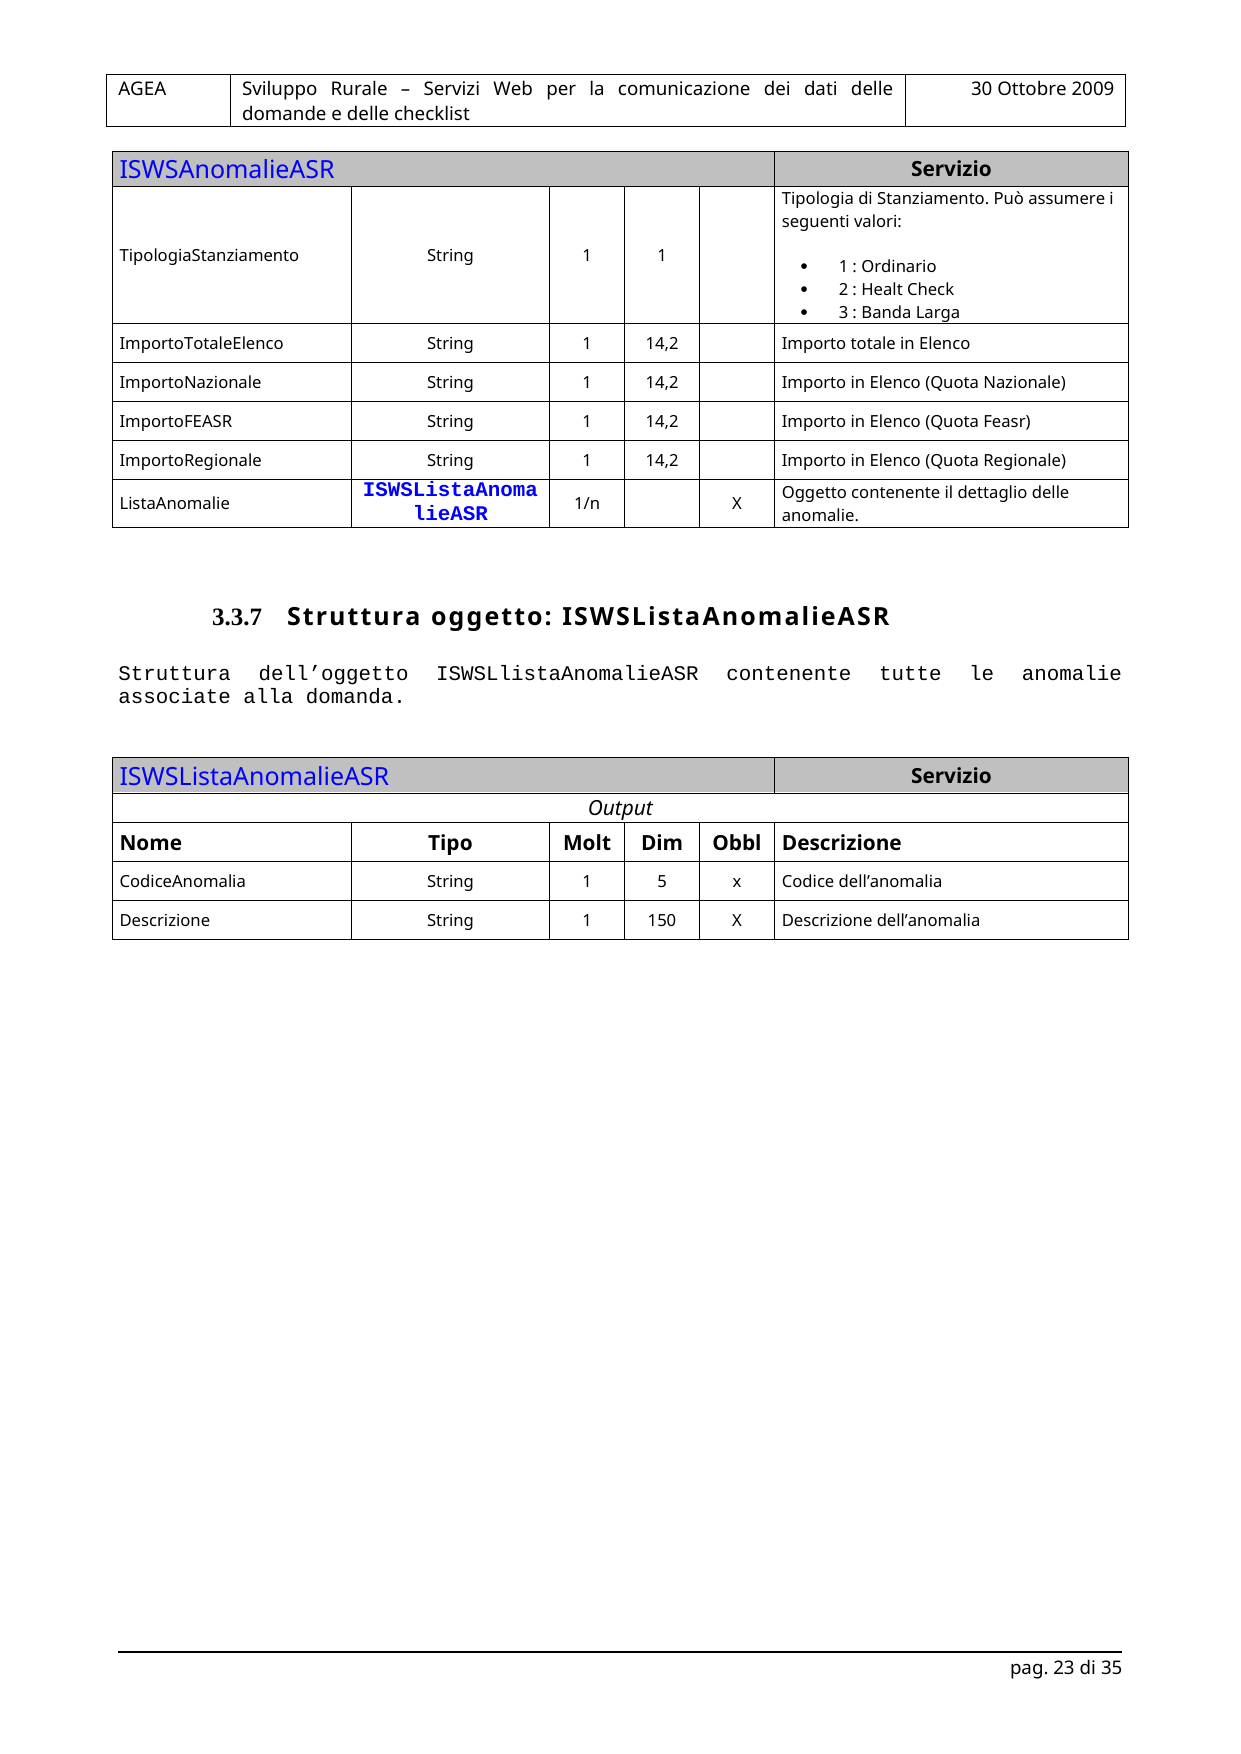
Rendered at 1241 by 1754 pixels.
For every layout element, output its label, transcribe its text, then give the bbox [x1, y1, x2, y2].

table_cell 1 [550, 363, 624, 401]
table_cell 1 [550, 402, 624, 439]
table_cell 1/n [550, 480, 624, 527]
table_cell Oggetto contenente il dettaglio delle anomalie. [775, 480, 1128, 527]
table_cell 1 [550, 441, 624, 478]
table_header ISWSListaAnomalieASR [113, 758, 774, 792]
table_header Servizio [775, 758, 1128, 792]
table_cell ISWSListaAnomalieASR [352, 480, 549, 527]
table_header Servizio [775, 152, 1128, 186]
table_cell Tipologia di Stanziamento. Può assumere i seguenti valori: 1 : Ordinario 2 : Healt Check 3 : Banda Larga [775, 187, 1128, 323]
table_cell [700, 441, 774, 478]
table_cell Tipo [352, 823, 549, 861]
table_cell ImportoRegionale [113, 441, 351, 478]
table_cell [700, 187, 774, 323]
table_cell TipologiaStanziamento [113, 187, 351, 323]
table_cell Importo in Elenco (Quota Feasr) [775, 402, 1128, 439]
table_cell String [352, 441, 549, 478]
table_cell Descrizione dell’anomalia [775, 901, 1128, 938]
table_cell 1 [550, 187, 624, 323]
table_cell String [352, 402, 549, 439]
table_cell X [700, 480, 774, 527]
subtitle Struttura oggetto: ISWSListaAnomalieASR [212, 599, 1122, 633]
table_cell String [352, 324, 549, 362]
table_cell ImportoTotaleElenco [113, 324, 351, 362]
table_cell X [700, 901, 774, 938]
table_cell ListaAnomalie [113, 480, 351, 527]
table_cell String [352, 901, 549, 938]
table_cell CodiceAnomalia [113, 862, 351, 899]
table_cell Nome [113, 823, 351, 861]
table_cell String [352, 862, 549, 899]
table_cell 14,2 [625, 363, 699, 401]
table_cell String [352, 363, 549, 401]
text Struttura dell’oggetto ISWSLlistaAnomalieASR contenente tutte le anomalie associate alla domanda. [118, 663, 1122, 710]
table_cell Output [113, 794, 1128, 822]
table_cell Codice dell’anomalia [775, 862, 1128, 899]
table_cell x [700, 862, 774, 899]
table_cell 14,2 [625, 441, 699, 478]
table_cell Obbl [700, 823, 774, 861]
table_cell 5 [625, 862, 699, 899]
table_cell Dim [625, 823, 699, 861]
table_cell Importo in Elenco (Quota Regionale) [775, 441, 1128, 478]
table_cell [700, 363, 774, 401]
table_header ISWSAnomalieASR [113, 152, 774, 186]
table_cell 1 [625, 187, 699, 323]
table_cell 14,2 [625, 324, 699, 362]
table_cell 1 [550, 324, 624, 362]
table_cell 1 [550, 901, 624, 938]
table_cell Descrizione [775, 823, 1128, 861]
table_cell String [352, 187, 549, 323]
table_cell Importo in Elenco (Quota Nazionale) [775, 363, 1128, 401]
table_cell 14,2 [625, 402, 699, 439]
table_cell ImportoNazionale [113, 363, 351, 401]
table_cell Molt [550, 823, 624, 861]
table_cell [700, 402, 774, 439]
table_cell Descrizione [113, 901, 351, 938]
table_cell 150 [625, 901, 699, 938]
table_cell ImportoFEASR [113, 402, 351, 439]
table_cell 1 [550, 862, 624, 899]
table_cell [700, 324, 774, 362]
table_cell Importo totale in Elenco [775, 324, 1128, 362]
table_cell [625, 480, 699, 527]
